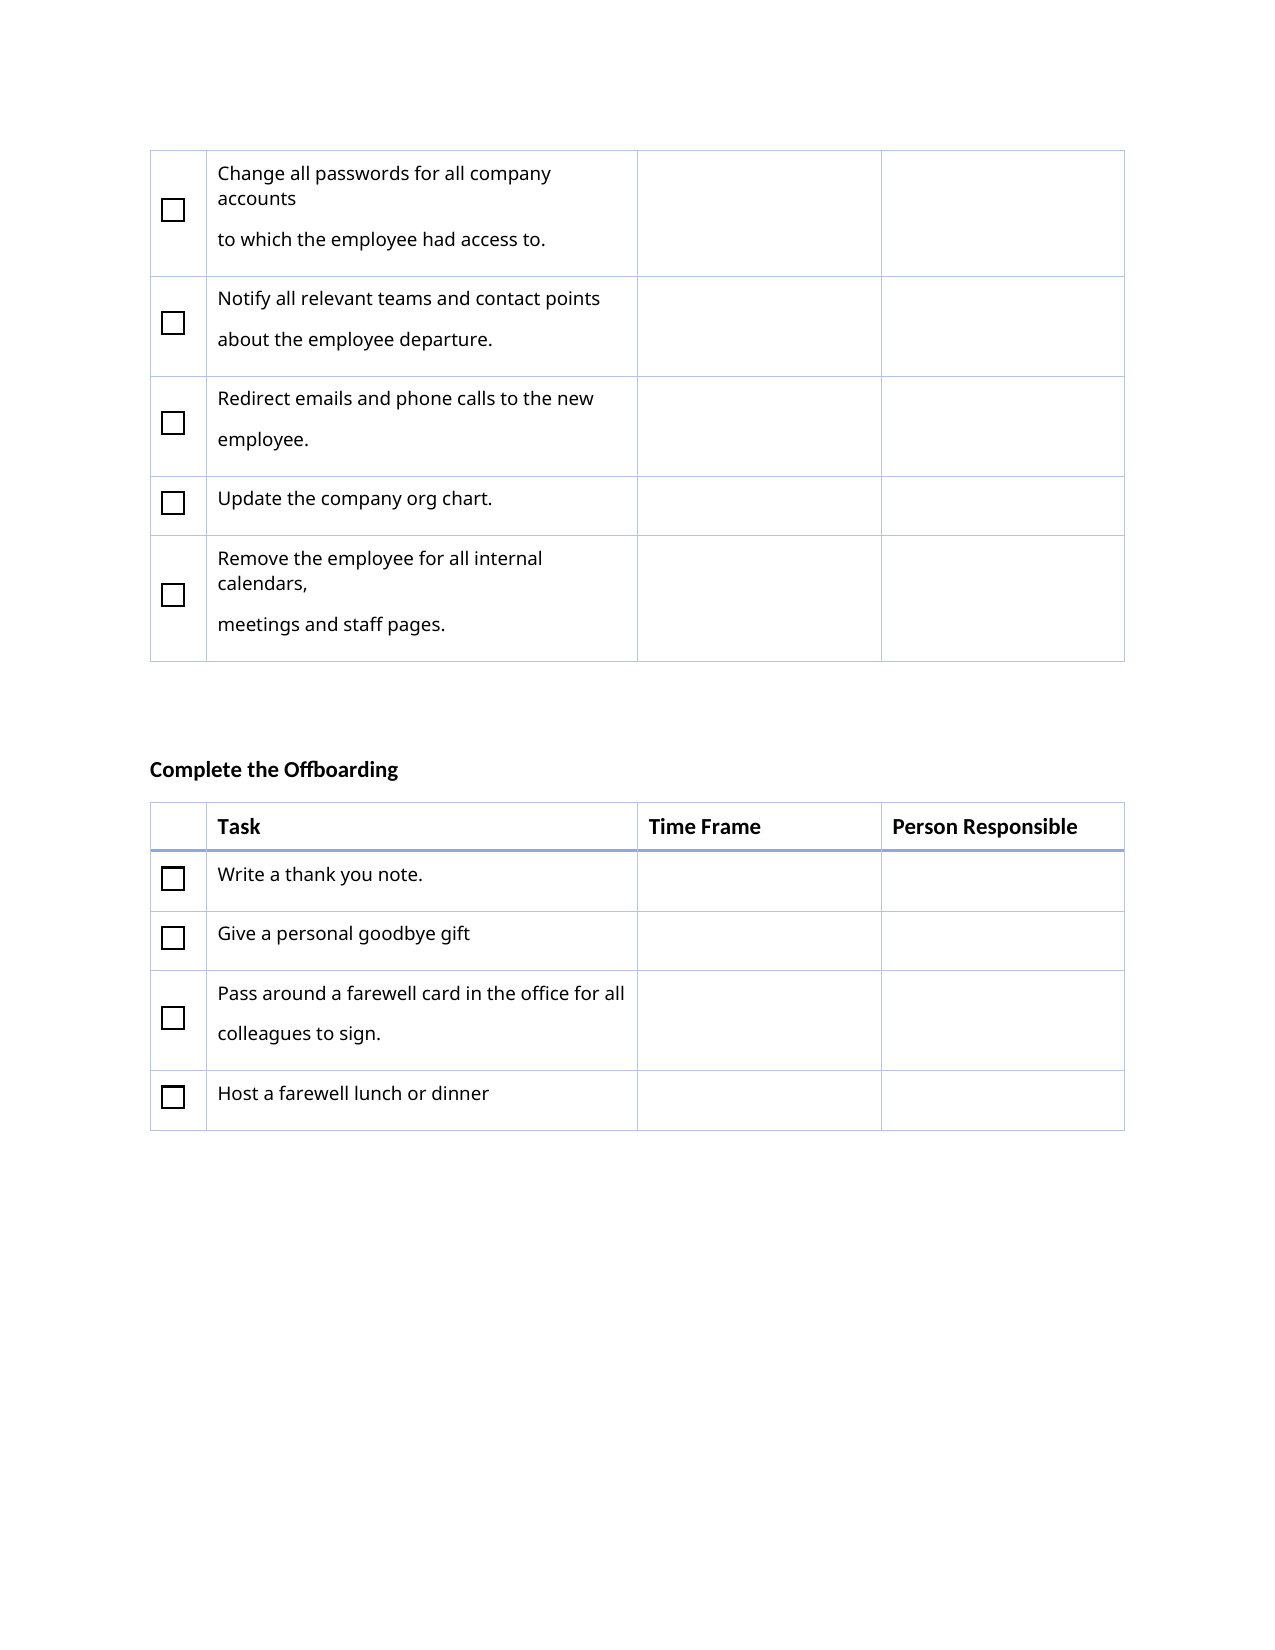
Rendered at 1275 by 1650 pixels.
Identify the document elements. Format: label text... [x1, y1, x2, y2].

table_cell [151, 151, 206, 276]
table_cell [638, 151, 881, 276]
table_cell [882, 377, 1124, 476]
table_cell [638, 971, 881, 1070]
table_header [151, 803, 206, 849]
table_cell [882, 1071, 1124, 1130]
table_cell [882, 477, 1124, 535]
table_cell [151, 1071, 206, 1130]
table_cell [638, 377, 881, 476]
table_cell Give a personal goodbye gift [207, 912, 637, 970]
table_cell [151, 477, 206, 535]
table_cell [882, 151, 1124, 276]
table_cell [638, 1071, 881, 1130]
table_cell [151, 971, 206, 1070]
table_cell [882, 852, 1124, 911]
table_cell [151, 852, 206, 911]
table_cell Write a thank you note. [207, 852, 637, 911]
table_cell [638, 912, 881, 970]
table_cell [638, 536, 881, 661]
table_cell [882, 912, 1124, 970]
table_cell [151, 912, 206, 970]
table_cell Change all passwords for all company accounts to which the employee had access to. [207, 151, 637, 276]
table_cell Redirect emails and phone calls to the new employee. [207, 377, 637, 476]
table_cell [151, 277, 206, 376]
table_cell Remove the employee for all internal calendars, meetings and staff pages. [207, 536, 637, 661]
table_cell [882, 971, 1124, 1070]
table_cell [151, 536, 206, 661]
table_cell Pass around a farewell card in the office for all colleagues to sign. [207, 971, 637, 1070]
table_cell [151, 377, 206, 476]
table_cell Update the company org chart. [207, 477, 637, 535]
table_cell [638, 852, 881, 911]
text Complete the Offboarding [150, 755, 1125, 783]
table_cell [882, 536, 1124, 661]
table_header Task [207, 803, 637, 849]
table_header Person Responsible [882, 803, 1124, 849]
table_cell Host a farewell lunch or dinner [207, 1071, 637, 1130]
table_cell [638, 477, 881, 535]
table_header Time Frame [638, 803, 881, 849]
table_cell [882, 277, 1124, 376]
table_cell [638, 277, 881, 376]
table_cell Notify all relevant teams and contact points about the employee departure. [207, 277, 637, 376]
